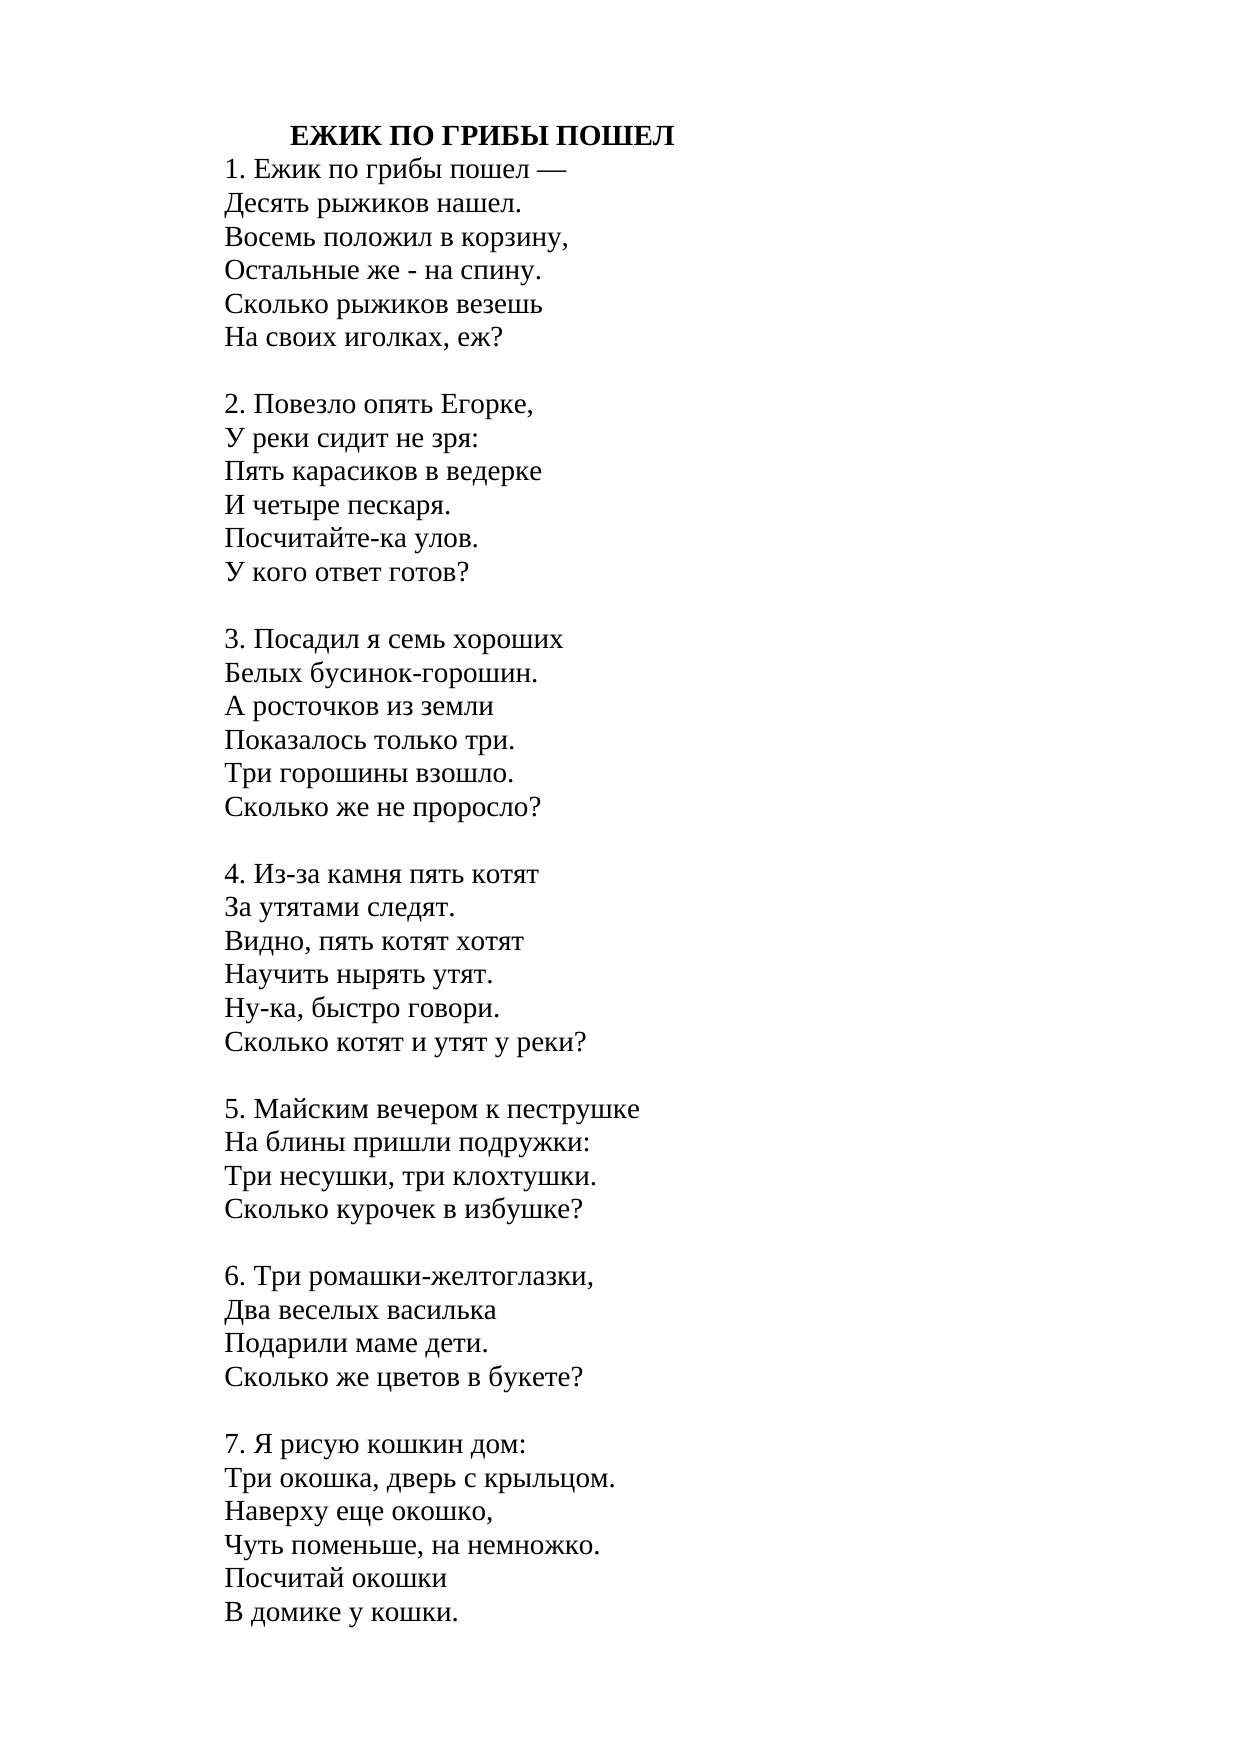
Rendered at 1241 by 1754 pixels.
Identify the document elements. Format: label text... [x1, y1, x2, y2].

text Сколько котят и утят у реки? [177, 1024, 1152, 1057]
text Десять рыжиков нашел. [177, 185, 1152, 219]
text 3. Посадил я семь хороших [177, 621, 1152, 655]
text Три окошка, дверь с крыльцом. [177, 1460, 1152, 1493]
text Сколько рыжиков везешь [177, 286, 1152, 319]
text Показалось только три. [177, 722, 1152, 755]
text Белых бусинок-горошин. [177, 655, 1152, 688]
text ЕЖИК ПО ГРИБЫ ПОШЕЛ [177, 118, 1152, 152]
text Восемь положил в корзину, [177, 219, 1152, 252]
text Два веселых василька [177, 1292, 1152, 1326]
text Наверху еще окошко, [177, 1493, 1152, 1527]
text 2. Повезло опять Егорке, [177, 386, 1152, 420]
text Научить нырять утят. [177, 957, 1152, 990]
text Чуть поменьше, на немножко. [177, 1527, 1152, 1560]
text У кого ответ готов? [177, 554, 1152, 588]
text Сколько курочек в избушке? [177, 1191, 1152, 1225]
text У реки сидит не зря: [177, 420, 1152, 453]
text А росточков из земли [177, 688, 1152, 722]
text Пять карасиков в ведерке [177, 453, 1152, 487]
text 5. Майским вечером к пеструшке [177, 1091, 1152, 1124]
text Сколько же не проросло? [177, 789, 1152, 822]
text В домике у кошки. [177, 1594, 1152, 1627]
text Три горошины взошло. [177, 755, 1152, 789]
text Видно, пять котят хотят [177, 923, 1152, 957]
text На блины пришли подружки: [177, 1124, 1152, 1158]
text Сколько же цветов в букете? [177, 1359, 1152, 1393]
text 4. Из-за камня пять котят [177, 856, 1152, 889]
text 1. Ежик по грибы пошел — [177, 152, 1152, 185]
text Посчитай окошки [177, 1560, 1152, 1594]
text Ну-ка, быстро говори. [177, 990, 1152, 1024]
text Три несушки, три клохтушки. [177, 1158, 1152, 1191]
text 7. Я рисую кошкин дом: [177, 1426, 1152, 1460]
text На своих иголках, еж? [177, 319, 1152, 353]
text Посчитайте-ка улов. [177, 521, 1152, 554]
text Остальные же - на спину. [177, 252, 1152, 286]
text 6. Три ромашки-желтоглазки, [177, 1258, 1152, 1292]
text За утятами следят. [177, 889, 1152, 923]
text И четыре пескаря. [177, 487, 1152, 521]
text Подарили маме дети. [177, 1326, 1152, 1359]
